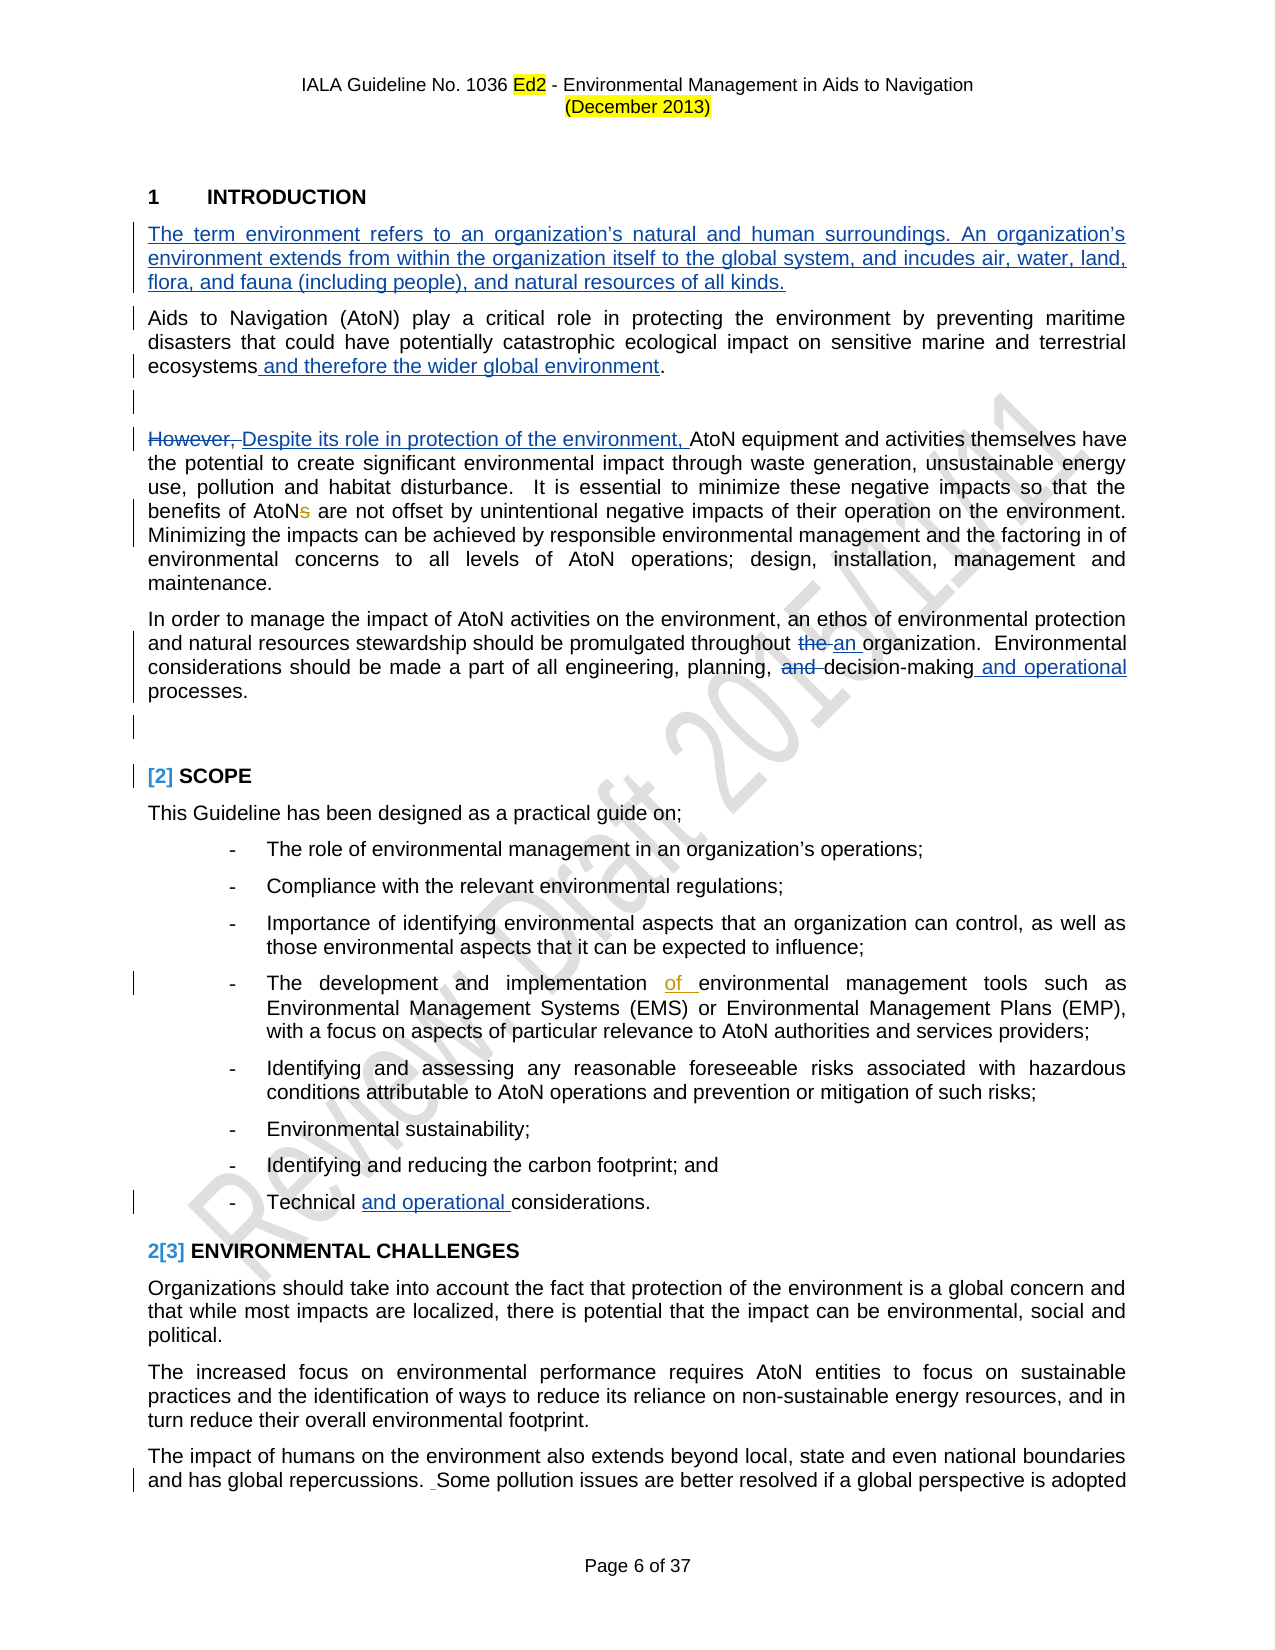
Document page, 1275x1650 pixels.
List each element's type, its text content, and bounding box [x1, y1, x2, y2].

text In order to manage the impact of AtoN activities on the environment, an ethos of environmental protection and natural resources stewardship should be promulgated throughout organization. Environmental considerations should be made a part of all engineering, planning, decision-making processes. [148, 607, 1127, 703]
subtitle Scope [148, 764, 1127, 788]
list The role of environmental management in an organization’s operations; [229, 837, 1127, 861]
list The development and implementation environmental management tools such as Environmental Management Systems (EMS) or Environmental Management Plans (EMP), with a focus on aspects of particular relevance to AtoN authorities and services providers; [229, 971, 1127, 1043]
list Technical considerations. [229, 1190, 1127, 1214]
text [148, 1444, 1127, 1492]
list Environmental sustainability; [229, 1116, 1127, 1141]
text The increased focus on environmental performance requires AtoN entities to focus on sustainable practices and the identification of ways to reduce its reliance on non-sustainable energy resources, and in turn reduce their overall environmental footprint. [148, 1360, 1127, 1432]
list Importance of identifying environmental aspects that an organization can control, as well as those environmental aspects that it can be expected to influence; [229, 911, 1127, 959]
subtitle Introduction [148, 185, 1127, 209]
list Compliance with the relevant environmental regulations; [229, 874, 1127, 898]
text Organizations should take into account the fact that protection of the environment is a global concern and that while most impacts are localized, there is potential that the impact can be environmental, social and political. [148, 1275, 1127, 1347]
list Identifying and assessing any reasonable foreseeable risks associated with hazardous conditions attributable to AtoN operations and prevention or mitigation of such risks; [229, 1056, 1127, 1104]
list Identifying and reducing the carbon footprint; and [229, 1153, 1127, 1177]
text AtoN equipment and activities themselves have the potential to create significant environmental impact through waste generation, unsustainable energy use, pollution and habitat disturbance. It is essential to minimize these negative impacts so that the benefits of AtoN are not offset by unintentional negative impacts of their operation on the environment. Minimizing the impacts can be achieved by responsible environmental management and the factoring in of environmental concerns to all levels of AtoN operations; design, installation, management and maintenance. [148, 427, 1127, 594]
text This Guideline has been designed as a practical guide on; [148, 801, 1127, 825]
text Aids to Navigation (AtoN) play a critical role in protecting the environment by preventing maritime disasters that could have potentially catastrophic ecological impact on sensitive marine and terrestrial ecosystems. [148, 306, 1127, 378]
subtitle Environmental challenges [148, 1239, 1127, 1263]
